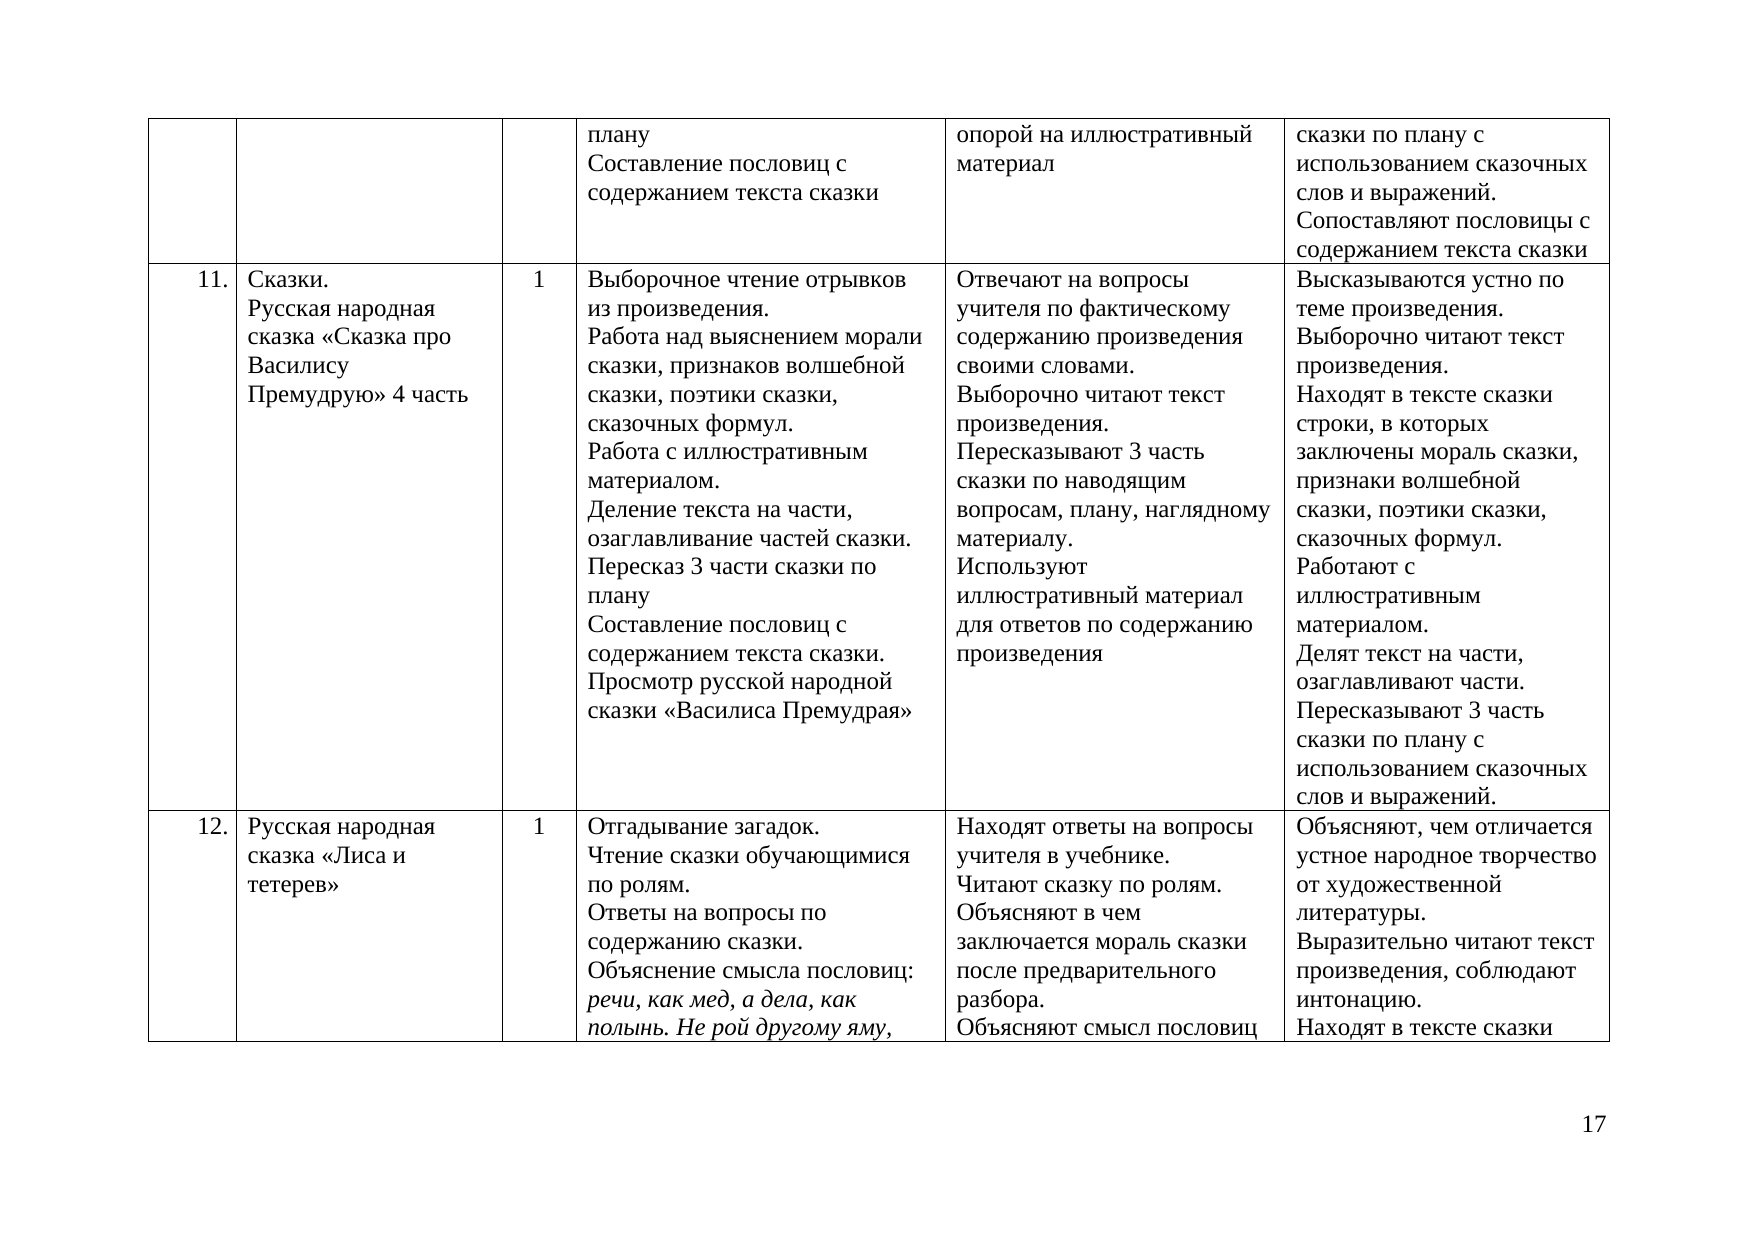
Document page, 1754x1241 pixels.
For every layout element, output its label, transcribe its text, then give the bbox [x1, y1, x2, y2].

table_cell Отвечают на вопросы учителя по фактическому содержанию произведения своими словами. Выборочно читают текст произведения. Пересказывают 3 часть сказки по наводящим вопросам, плану, наглядному материалу. Используют иллюстративный материал для ответов по содержанию произведения [946, 264, 1284, 810]
table_cell Сказки. Русская народная сказка «Сказка про Василису Премудрую» 4 часть [237, 264, 502, 810]
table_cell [577, 119, 945, 263]
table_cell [946, 119, 1284, 263]
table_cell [1285, 811, 1609, 1041]
table_cell [149, 811, 236, 1041]
table_cell 1 [503, 119, 576, 263]
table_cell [1285, 119, 1609, 263]
table_cell 1 [503, 811, 576, 1041]
table_cell [149, 119, 236, 263]
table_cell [237, 119, 502, 263]
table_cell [946, 811, 1284, 1041]
table_cell [149, 264, 236, 810]
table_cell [577, 811, 945, 1041]
table_cell 1 [503, 264, 576, 810]
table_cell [237, 811, 502, 1041]
table_cell Выборочное чтение отрывков из произведения. Работа над выяснением морали сказки, признаков волшебной сказки, поэтики сказки, сказочных формул. Работа с иллюстративным материалом. Деление текста на части, озаглавливание частей сказки. Пересказ 3 части сказки по плану Составление пословиц с содержанием текста сказки. Просмотр русской народной сказки «Василиса Премудрая» [577, 264, 945, 810]
table_cell Высказываются устно по теме произведения. Выборочно читают текст произведения. Находят в тексте сказки строки, в которых заключены мораль сказки, признаки волшебной сказки, поэтики сказки, сказочных формул. Работают с иллюстративным материалом. Делят текст на части, озаглавливают части. Пересказывают 3 часть сказки по плану с использованием сказочных слов и выражений. [1285, 264, 1609, 810]
